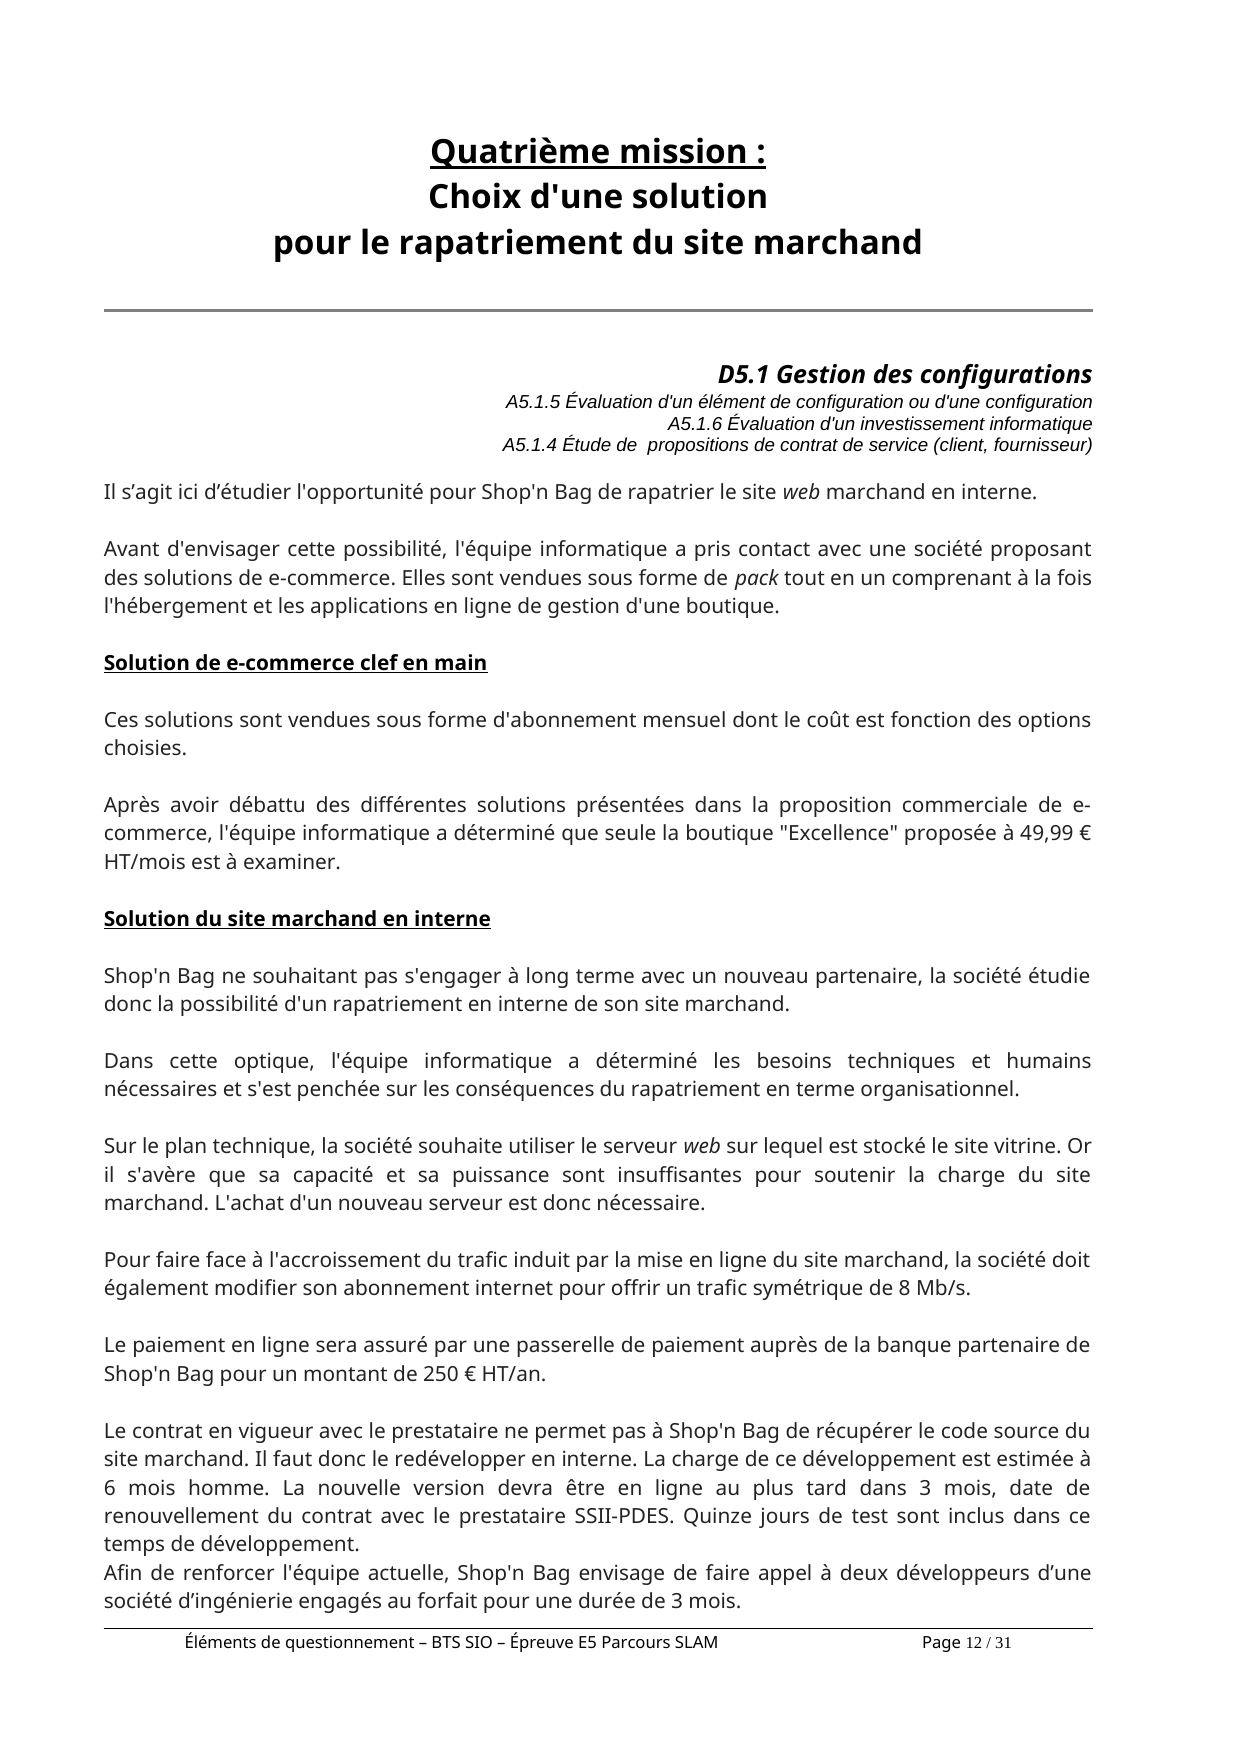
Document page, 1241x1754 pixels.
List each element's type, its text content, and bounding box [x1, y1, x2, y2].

text Dans cette optique, l'équipe informatique a déterminé les besoins techniques et humains nécessaires et s'est penchée sur les conséquences du rapatriement en terme organisationnel. [103, 1046, 1093, 1103]
text Le paiement en ligne sera assuré par une passerelle de paiement auprès de la banque partenaire de Shop'n Bag pour un montant de 250 € HT/an. [103, 1330, 1093, 1387]
text Afin de renforcer l'équipe actuelle, Shop'n Bag envisage de faire appel à deux développeurs d’une société d’ingénierie engagés au forfait pour une durée de 3 mois. [103, 1558, 1093, 1615]
text Il s’agit ici d’étudier l'opportunité pour Shop'n Bag de rapatrier le site web marchand en interne. [103, 477, 1093, 506]
text Solution de e-commerce clef en main [103, 648, 1093, 676]
text A5.1.6 Évaluation d'un investissement informatique [103, 413, 1093, 434]
text D5.1 Gestion des configurations [103, 357, 1093, 391]
text Sur le plan technique, la société souhaite utiliser le serveur web sur lequel est stocké le site vitrine. Or il s'avère que sa capacité et sa puissance sont insuffisantes pour soutenir la charge du site marchand. L'achat d'un nouveau serveur est donc nécessaire. [103, 1131, 1093, 1217]
text Choix d'une solution [103, 173, 1093, 219]
text Quatrième mission : [103, 128, 1093, 173]
text Avant d'envisager cette possibilité, l'équipe informatique a pris contact avec une société proposant des solutions de e-commerce. Elles sont vendues sous forme de pack tout en un comprenant à la fois l'hébergement et les applications en ligne de gestion d'une boutique. [103, 534, 1093, 619]
text Pour faire face à l'accroissement du trafic induit par la mise en ligne du site marchand, la société doit également modifier son abonnement internet pour offrir un trafic symétrique de 8 Mb/s. [103, 1245, 1093, 1302]
text pour le rapatriement du site marchand [103, 219, 1093, 264]
text Ces solutions sont vendues sous forme d'abonnement mensuel dont le coût est fonction des options choisies. [103, 705, 1093, 762]
text Le contrat en vigueur avec le prestataire ne permet pas à Shop'n Bag de récupérer le code source du site marchand. Il faut donc le redévelopper en interne. La charge de ce développement est estimée à 6 mois homme. La nouvelle version devra être en ligne au plus tard dans 3 mois, date de renouvellement du contrat avec le prestataire SSII-PDES. Quinze jours de test sont inclus dans ce temps de développement. [103, 1416, 1093, 1558]
text A5.1.5 Évaluation d'un élément de configuration ou d'une configuration [103, 391, 1093, 413]
text A5.1.4 Étude de propositions de contrat de service (client, fournisseur) [103, 434, 1093, 456]
text Shop'n Bag ne souhaitant pas s'engager à long terme avec un nouveau partenaire, la société étudie donc la possibilité d'un rapatriement en interne de son site marchand. [103, 961, 1093, 1018]
text Après avoir débattu des différentes solutions présentées dans la proposition commerciale de e-commerce, l'équipe informatique a déterminé que seule la boutique "Excellence" proposée à 49,99 € HT/mois est à examiner. [103, 790, 1093, 875]
text Solution du site marchand en interne [103, 904, 1093, 932]
